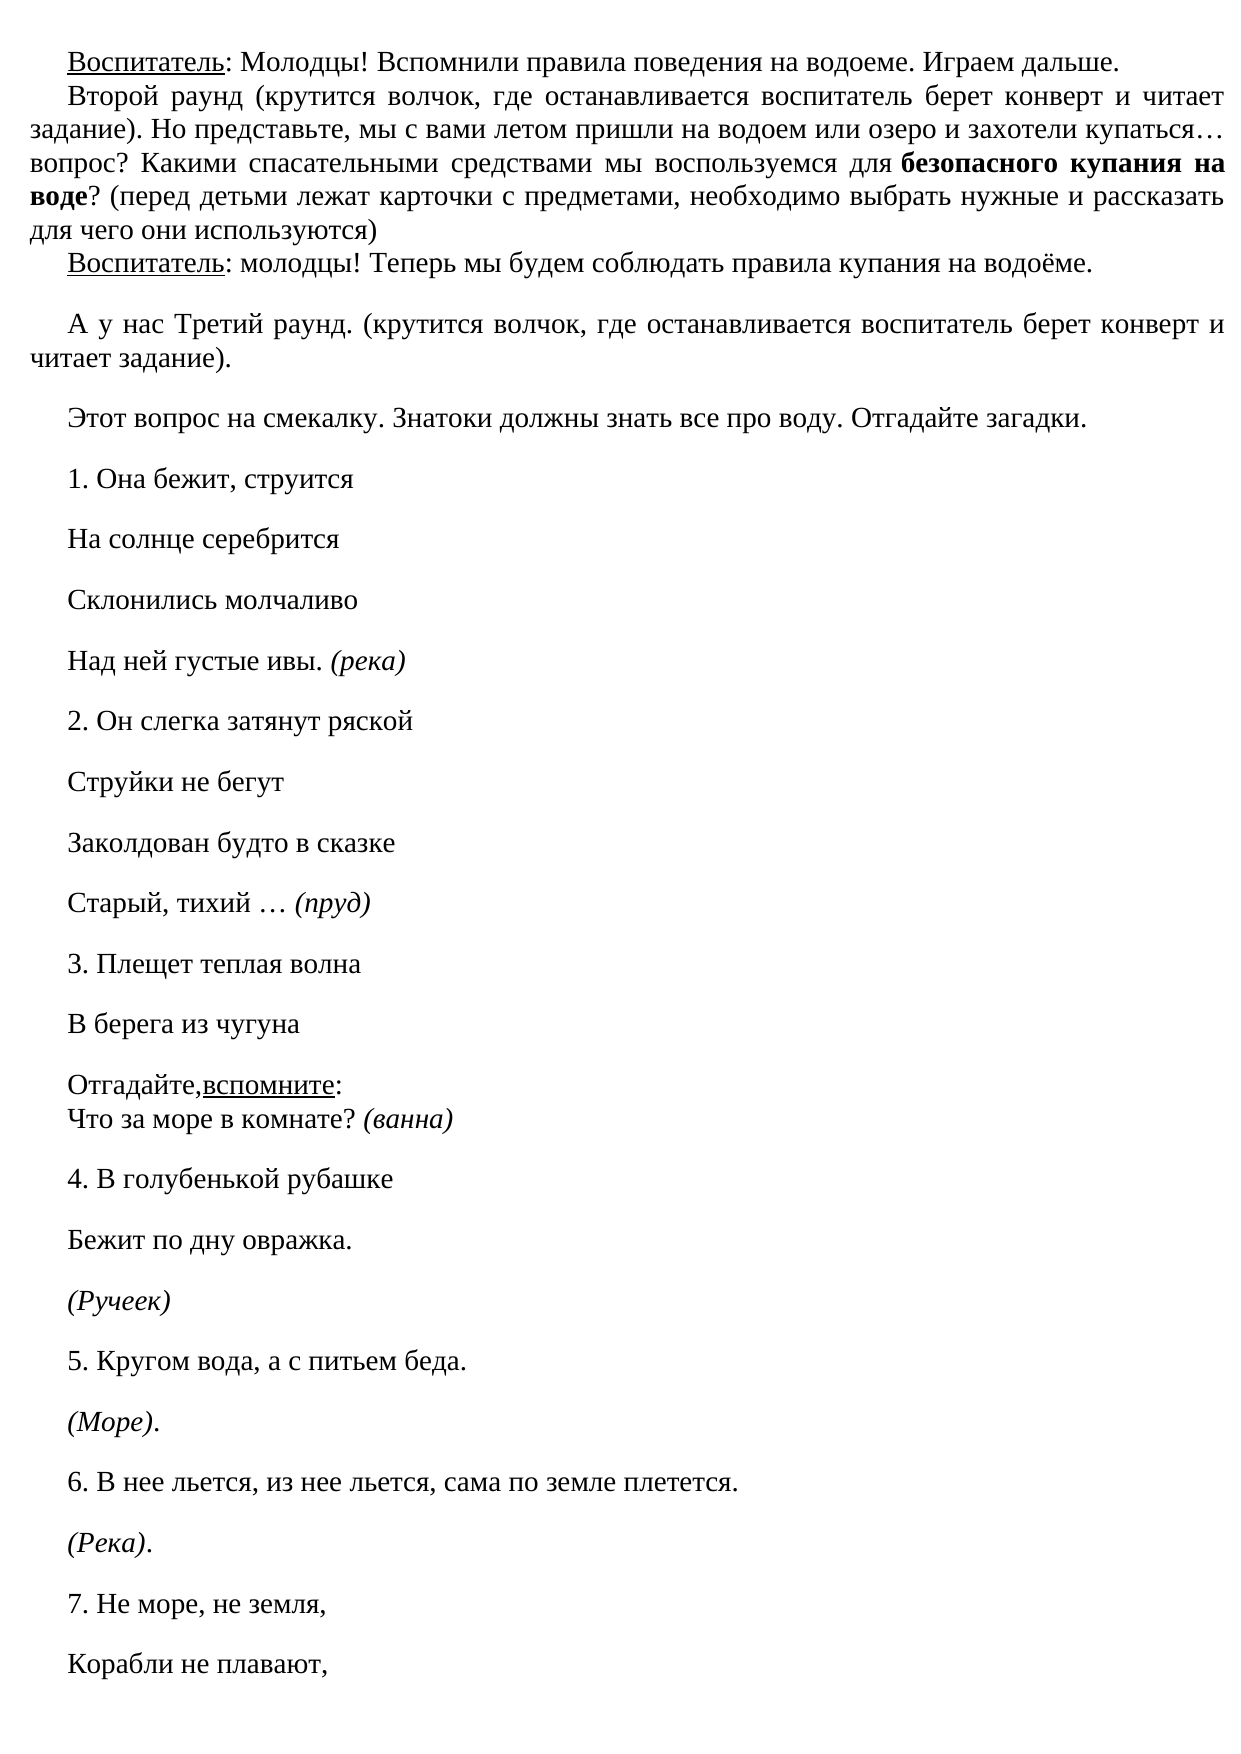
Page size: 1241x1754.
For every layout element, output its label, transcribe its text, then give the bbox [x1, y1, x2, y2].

text В берега из чугуна [29, 1007, 1226, 1040]
text А у нас Третий раунд. (крутится волчок, где останавливается воспитатель берет конверт и читает задание). [29, 306, 1226, 373]
text 7. Не море, не земля, [29, 1586, 1226, 1619]
text Корабли не плавают, [29, 1646, 1226, 1680]
text Заколдован будто в сказке [29, 825, 1226, 858]
text Склонились молчаливо [29, 582, 1226, 616]
text Бежит по дну овражка. [29, 1222, 1226, 1256]
text Что за море в комнате? (ванна) [29, 1101, 1226, 1134]
text Воспитатель: Молодцы! Вспомнили правила поведения на водоеме. Играем дальше. [29, 44, 1226, 78]
text 5. Кругом вода, а с питьем беда. [29, 1343, 1226, 1377]
text На солнце серебрится [29, 522, 1226, 555]
text Второй раунд (крутится волчок, где останавливается воспитатель берет конверт и читает задание). Но представьте, мы с вами летом пришли на водоем или озеро и захотели купаться… вопрос? Какими спасательными средствами мы воспользуемся для безопасного купания на воде? (перед детьми лежат карточки с предметами, необходимо выбрать нужные и рассказать для чего они используются) [29, 78, 1226, 246]
text (Река). [29, 1525, 1226, 1559]
text (Море). [29, 1404, 1226, 1437]
text Над ней густые ивы. (река) [29, 643, 1226, 676]
text 2. Он слегка затянут ряской [29, 703, 1226, 737]
text Воспитатель: молодцы! Теперь мы будем соблюдать правила купания на водоёме. [29, 246, 1226, 279]
text Этот вопрос на смекалку. Знатоки должны знать все про воду. Отгадайте загадки. [29, 400, 1226, 434]
text 4. В голубенькой рубашке [29, 1161, 1226, 1195]
text Отгадайте,вспомните: [29, 1067, 1226, 1101]
text 6. В нее льется, из нее льется, сама по земле плетется. [29, 1464, 1226, 1498]
text (Ручеек) [29, 1283, 1226, 1316]
text 1. Она бежит, струится [29, 461, 1226, 494]
text Струйки не бегут [29, 764, 1226, 798]
text 3. Плещет теплая волна [29, 946, 1226, 979]
text Старый, тихий … (пруд) [29, 885, 1226, 919]
